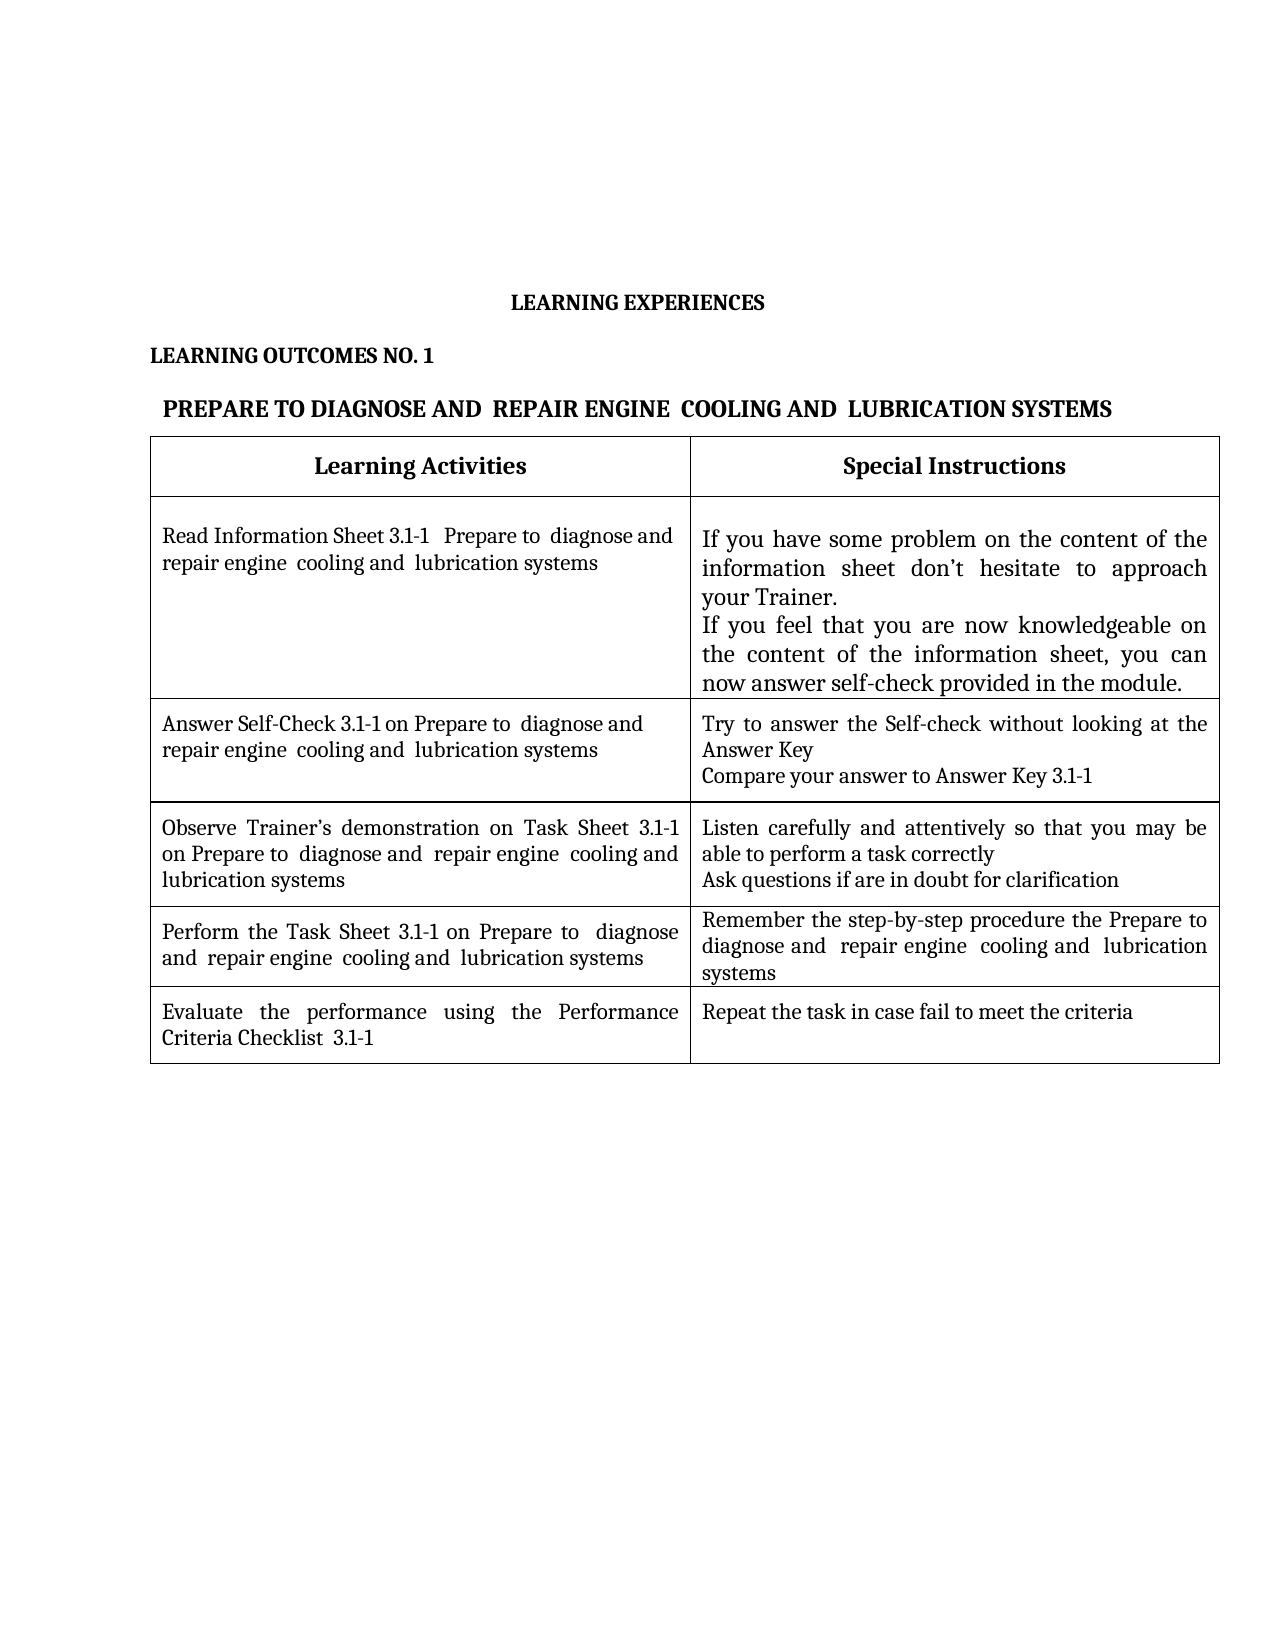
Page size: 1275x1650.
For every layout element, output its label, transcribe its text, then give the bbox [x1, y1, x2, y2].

table_header Special Instructions [691, 437, 1219, 496]
table_cell Evaluate the performance using the Performance Criteria Checklist 3.1-1 [151, 987, 690, 1063]
table_cell If you have some problem on the content of the information sheet don’t hesitate to approach your Trainer. If you feel that you are now knowledgeable on the content of the information sheet, you can now answer self-check provided in the module. [691, 497, 1219, 697]
table_cell Observe Trainer’s demonstration on Task Sheet 3.1-1 on Prepare to diagnose and repair engine cooling and lubrication systems [151, 803, 690, 906]
table_cell Read Information Sheet 3.1-1 Prepare to diagnose and repair engine cooling and lubrication systems [151, 497, 690, 697]
text LEARNING EXPERIENCES [150, 290, 1125, 316]
table_header Learning Activities [151, 437, 690, 496]
text PREPARE TO DIAGNOSE AND REPAIR ENGINE COOLING AND LUBRICATION SYSTEMS [150, 395, 1125, 424]
table_cell Repeat the task in case fail to meet the criteria [691, 987, 1219, 1063]
table_cell Answer Self-Check 3.1-1 on Prepare to diagnose and repair engine cooling and lubrication systems [151, 699, 690, 801]
table_cell Listen carefully and attentively so that you may be able to perform a task correctly Ask questions if are in doubt for clarification [691, 803, 1219, 906]
text LEARNING OUTCOMES NO. 1 [150, 342, 1125, 369]
table_cell Perform the Task Sheet 3.1-1 on Prepare to diagnose and repair engine cooling and lubrication systems [151, 907, 690, 986]
table_cell Try to answer the Self-check without looking at the Answer Key Compare your answer to Answer Key 3.1-1 [691, 699, 1219, 801]
table_cell Remember the step-by-step procedure the Prepare to diagnose and repair engine cooling and lubrication systems [691, 907, 1219, 986]
